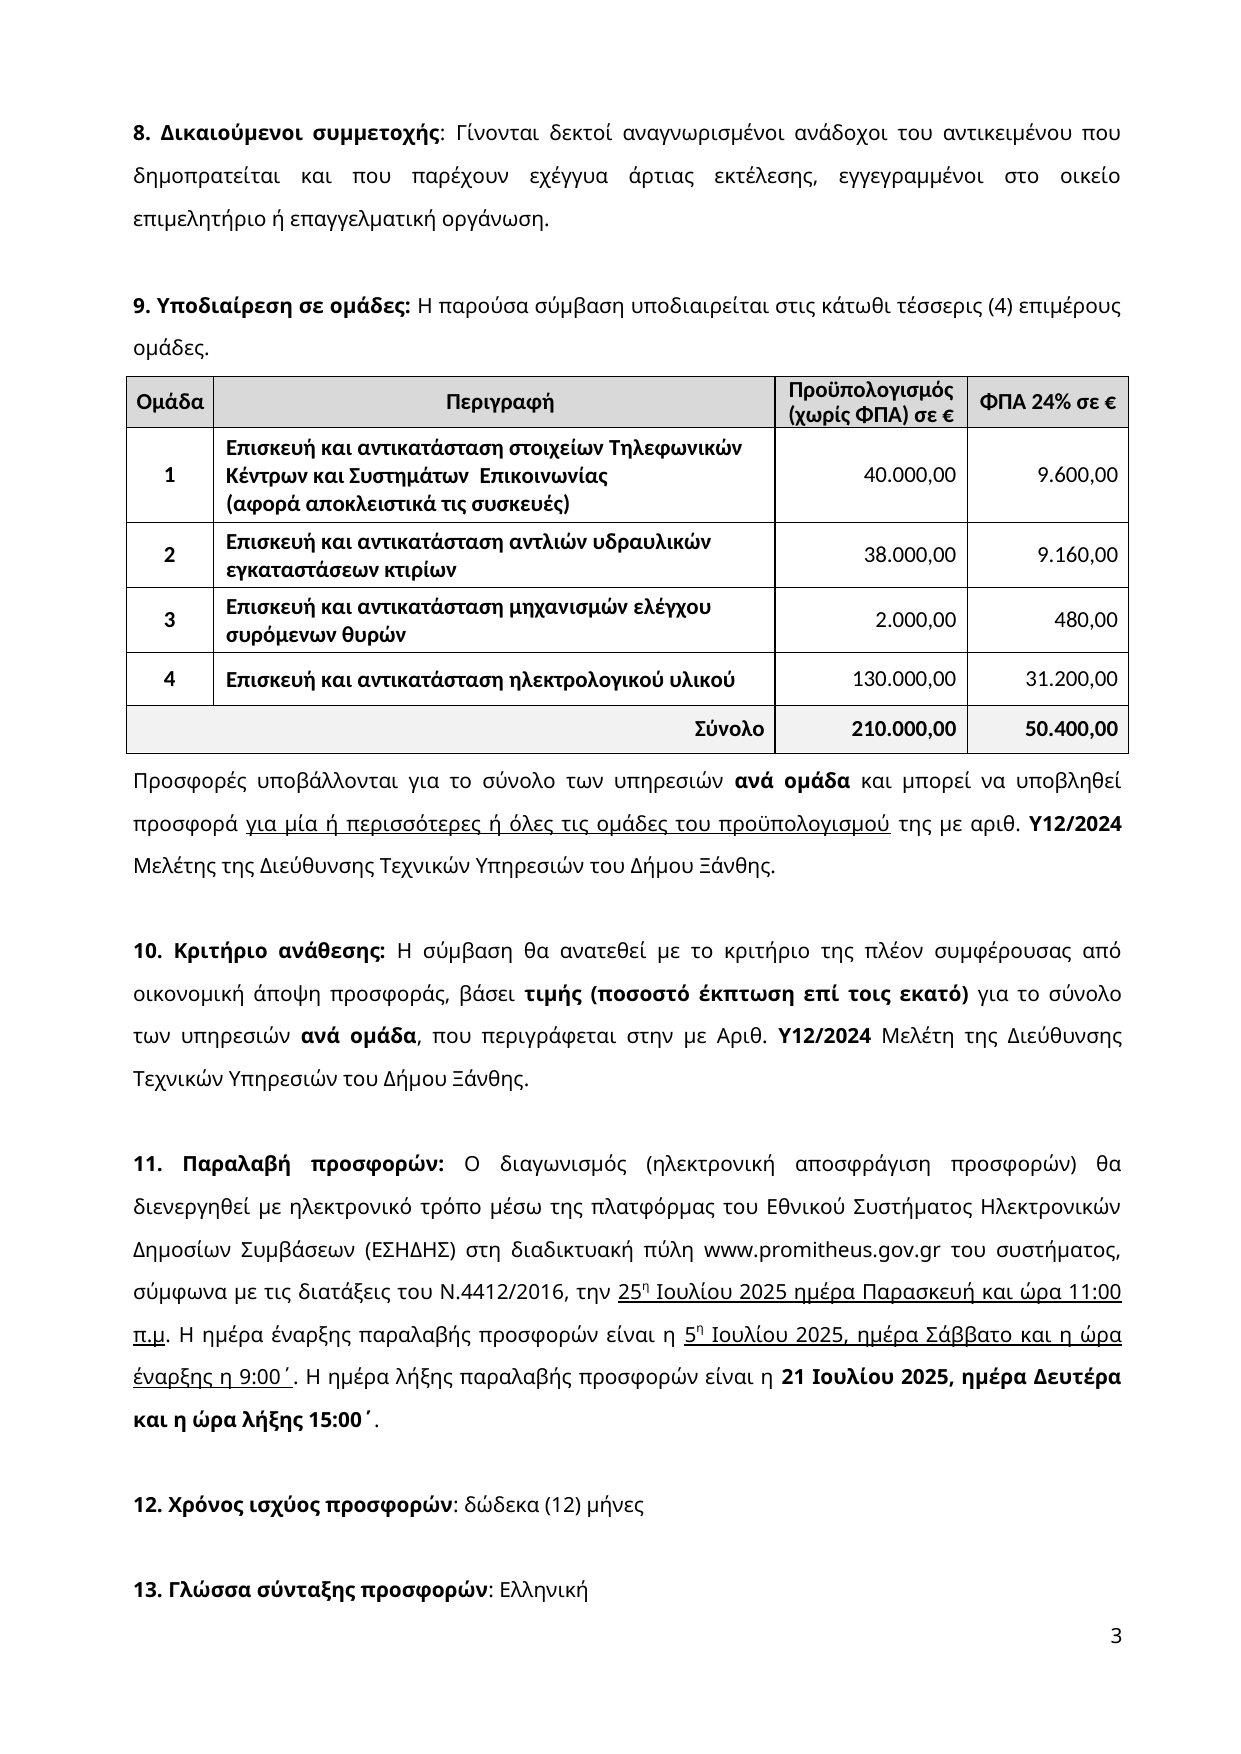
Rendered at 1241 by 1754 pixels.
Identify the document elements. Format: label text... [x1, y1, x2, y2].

text 11. Παραλαβή προσφορών: Ο διαγωνισμός (ηλεκτρονική αποσφράγιση προσφορών) θα διενεργηθεί με ηλεκτρονικό τρόπο μέσω της πλατφόρμας του Εθνικού Συστήματος Ηλεκτρονικών Δημοσίων Συμβάσεων (ΕΣΗΔΗΣ) στη διαδικτυακή πύλη www.promitheus.gov.gr του συστήματος, σύμφωνα με τις διατάξεις του Ν.4412/2016, την 25η Ιουλίου 2025 ημέρα Παρασκευή και ώρα 11:00 π.μ. Η ημέρα έναρξης παραλαβής προσφορών είναι η 5η Ιουλίου 2025, ημέρα Σάββατο και η ώρα έναρξης η 9:00΄. Η ημέρα λήξης παραλαβής προσφορών είναι η 21 Ιουλίου 2025, ημέρα Δευτέρα και η ώρα λήξης 15:00΄. [133, 1149, 1122, 1433]
table_cell 40.000,00 [776, 428, 967, 522]
table_cell 9.600,00 [968, 428, 1128, 522]
table_cell 9.160,00 [968, 523, 1128, 587]
table_cell 130.000,00 [776, 653, 967, 705]
text Προσφορές υποβάλλονται για το σύνολο των υπηρεσιών ανά ομάδα και μπορεί να υποβληθεί προσφορά για μία ή περισσότερες ή όλες τις ομάδες του προϋπολογισμού της με αριθ. Υ12/2024 Μελέτης της Διεύθυνσης Τεχνικών Υπηρεσιών του Δήμου Ξάνθης. [133, 766, 1122, 880]
table_cell 3 [127, 588, 213, 652]
table_cell Επισκευή και αντικατάσταση μηχανισμών ελέγχου συρόμενων θυρών [214, 588, 774, 652]
table_cell 31.200,00 [968, 653, 1128, 705]
table_cell Επισκευή και αντικατάσταση αντλιών υδραυλικών εγκαταστάσεων κτιρίων [214, 523, 774, 587]
table_cell 210.000,00 [776, 706, 967, 752]
table_cell 1 [127, 428, 213, 522]
table_cell Επισκευή και αντικατάσταση ηλεκτρολογικού υλικού [214, 653, 774, 705]
table_cell 50.400,00 [968, 706, 1128, 752]
table_header Προϋπολογισμός (χωρίς ΦΠΑ) σε € [776, 377, 967, 427]
text 8. Δικαιούμενοι συμμετοχής: Γίνονται δεκτοί αναγνωρισμένοι ανάδοχοι του αντικειμένου που δημοπρατείται και που παρέχουν εχέγγυα άρτιας εκτέλεσης, εγγεγραμμένοι στο οικείο επιμελητήριο ή επαγγελματική οργάνωση. [133, 118, 1122, 233]
table_cell Επισκευή και αντικατάσταση στοιχείων Τηλεφωνικών Κέντρων και Συστημάτων Επικοινωνίας (αφορά αποκλειστικά τις συσκευές) [214, 428, 774, 522]
text 13. Γλώσσα σύνταξης προσφορών: Ελληνική [133, 1576, 1122, 1604]
table_cell 2 [127, 523, 213, 587]
table_header ΦΠΑ 24% σε € [968, 377, 1128, 427]
text 10. Κριτήριο ανάθεσης: Η σύμβαση θα ανατεθεί με το κριτήριο της πλέον συμφέρουσας από οικονομική άποψη προσφοράς, βάσει τιμής (ποσοστό έκπτωση επί τοις εκατό) για το σύνολο των υπηρεσιών ανά ομάδα, που περιγράφεται στην με Αριθ. Υ12/2024 Μελέτη της Διεύθυνσης Τεχνικών Υπηρεσιών του Δήμου Ξάνθης. [133, 936, 1122, 1093]
table_cell Σύνολο [127, 706, 774, 752]
table_cell 480,00 [968, 588, 1128, 652]
table_header Ομάδα [127, 377, 213, 427]
table_cell 2.000,00 [776, 588, 967, 652]
table_cell 4 [127, 653, 213, 705]
text 9. Υποδιαίρεση σε ομάδες: Η παρούσα σύμβαση υποδιαιρείται στις κάτωθι τέσσερις (4) επιμέρους ομάδες. [133, 291, 1122, 362]
text 12. Χρόνος ισχύος προσφορών: δώδεκα (12) μήνες [133, 1490, 1122, 1519]
table_header Περιγραφή [214, 377, 774, 427]
table_cell 38.000,00 [776, 523, 967, 587]
